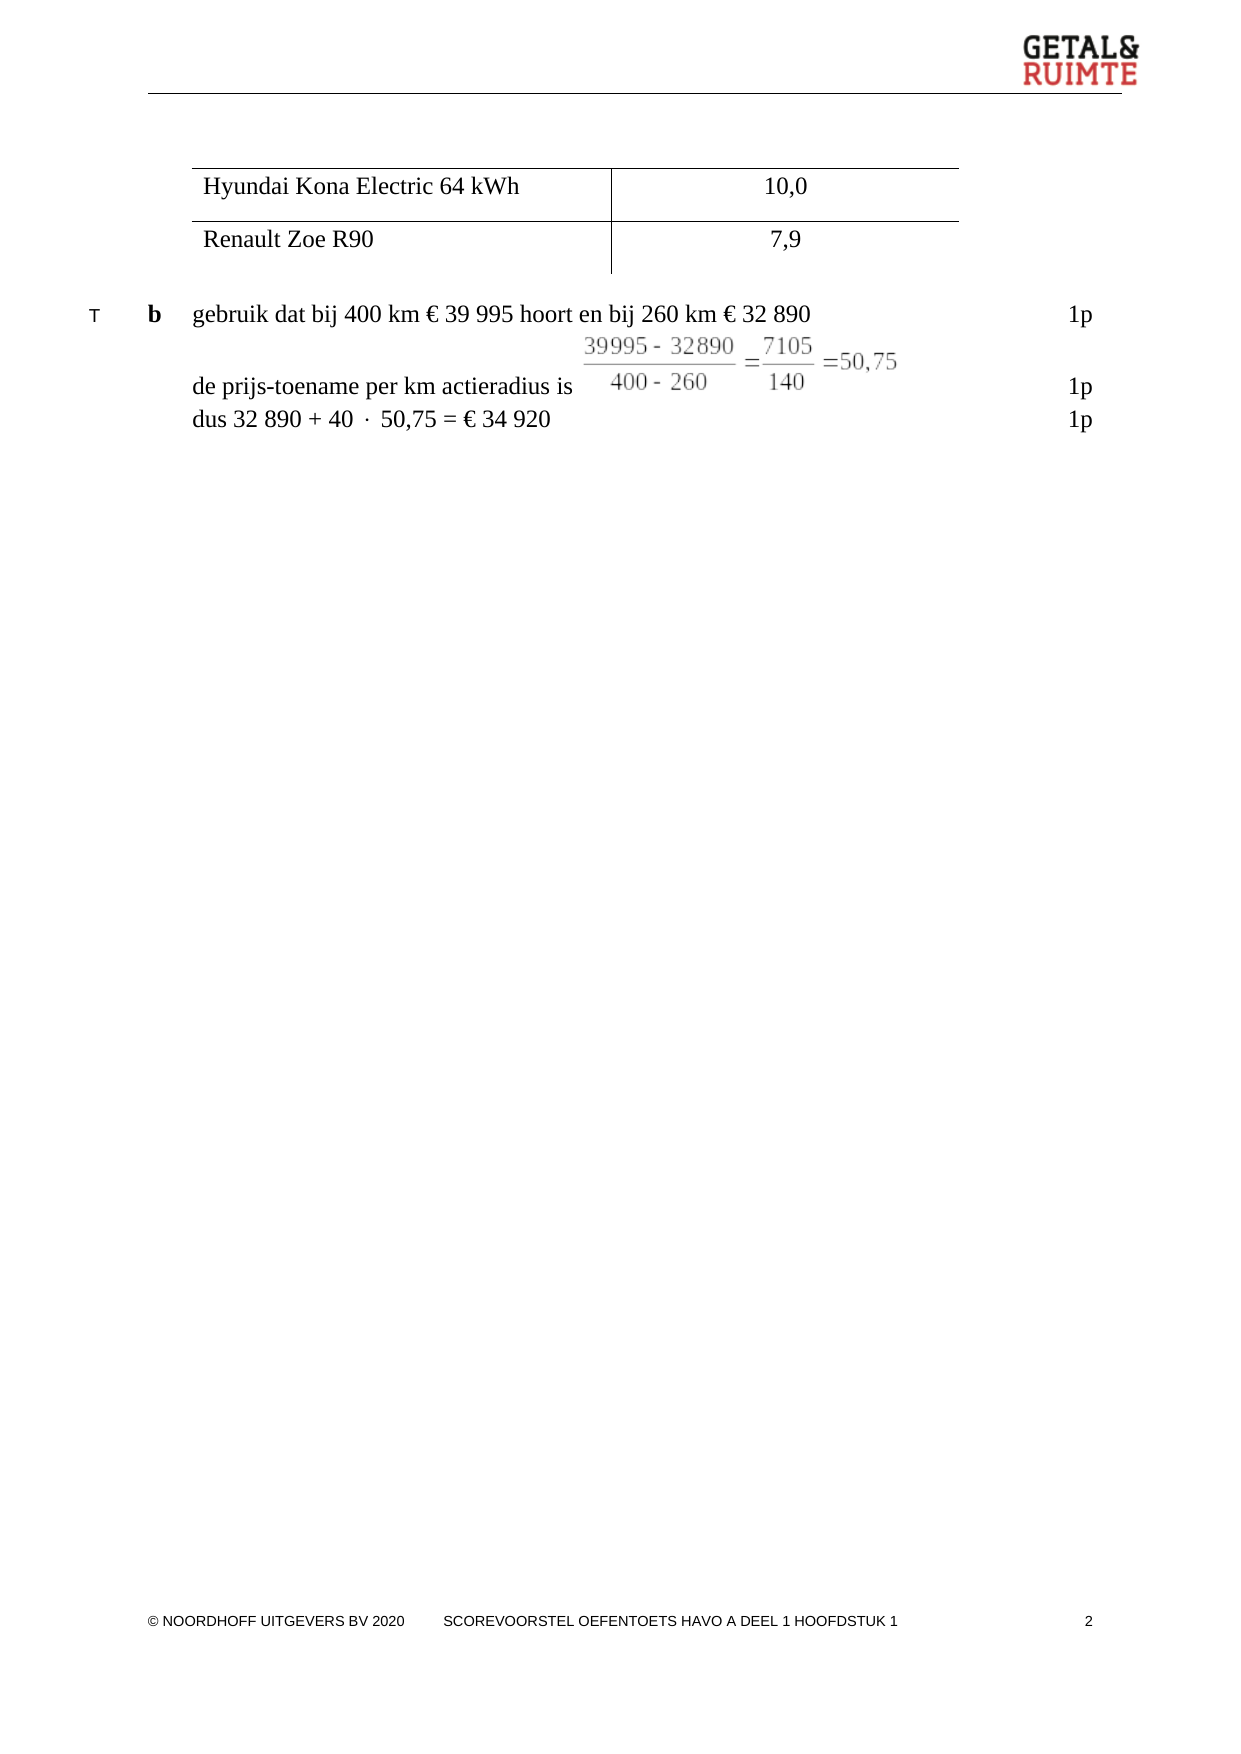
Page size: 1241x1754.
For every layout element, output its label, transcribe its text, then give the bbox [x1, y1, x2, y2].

picture [1015, 15, 1147, 111]
table_cell 7,9 [612, 222, 959, 274]
table_cell Hyundai Kona Electric 64 kWh [192, 169, 611, 221]
text T b gebruik dat bij 400 km € 39 995 hoort en bij 260 km € 32 890 1p de prijs-toename per km actieradius is 1p dus 32 890 + 40  50,75 = € 34 920 1p [89, 299, 1163, 433]
table_cell Renault Zoe R90 [192, 222, 611, 274]
table_cell 10,0 [612, 169, 959, 221]
